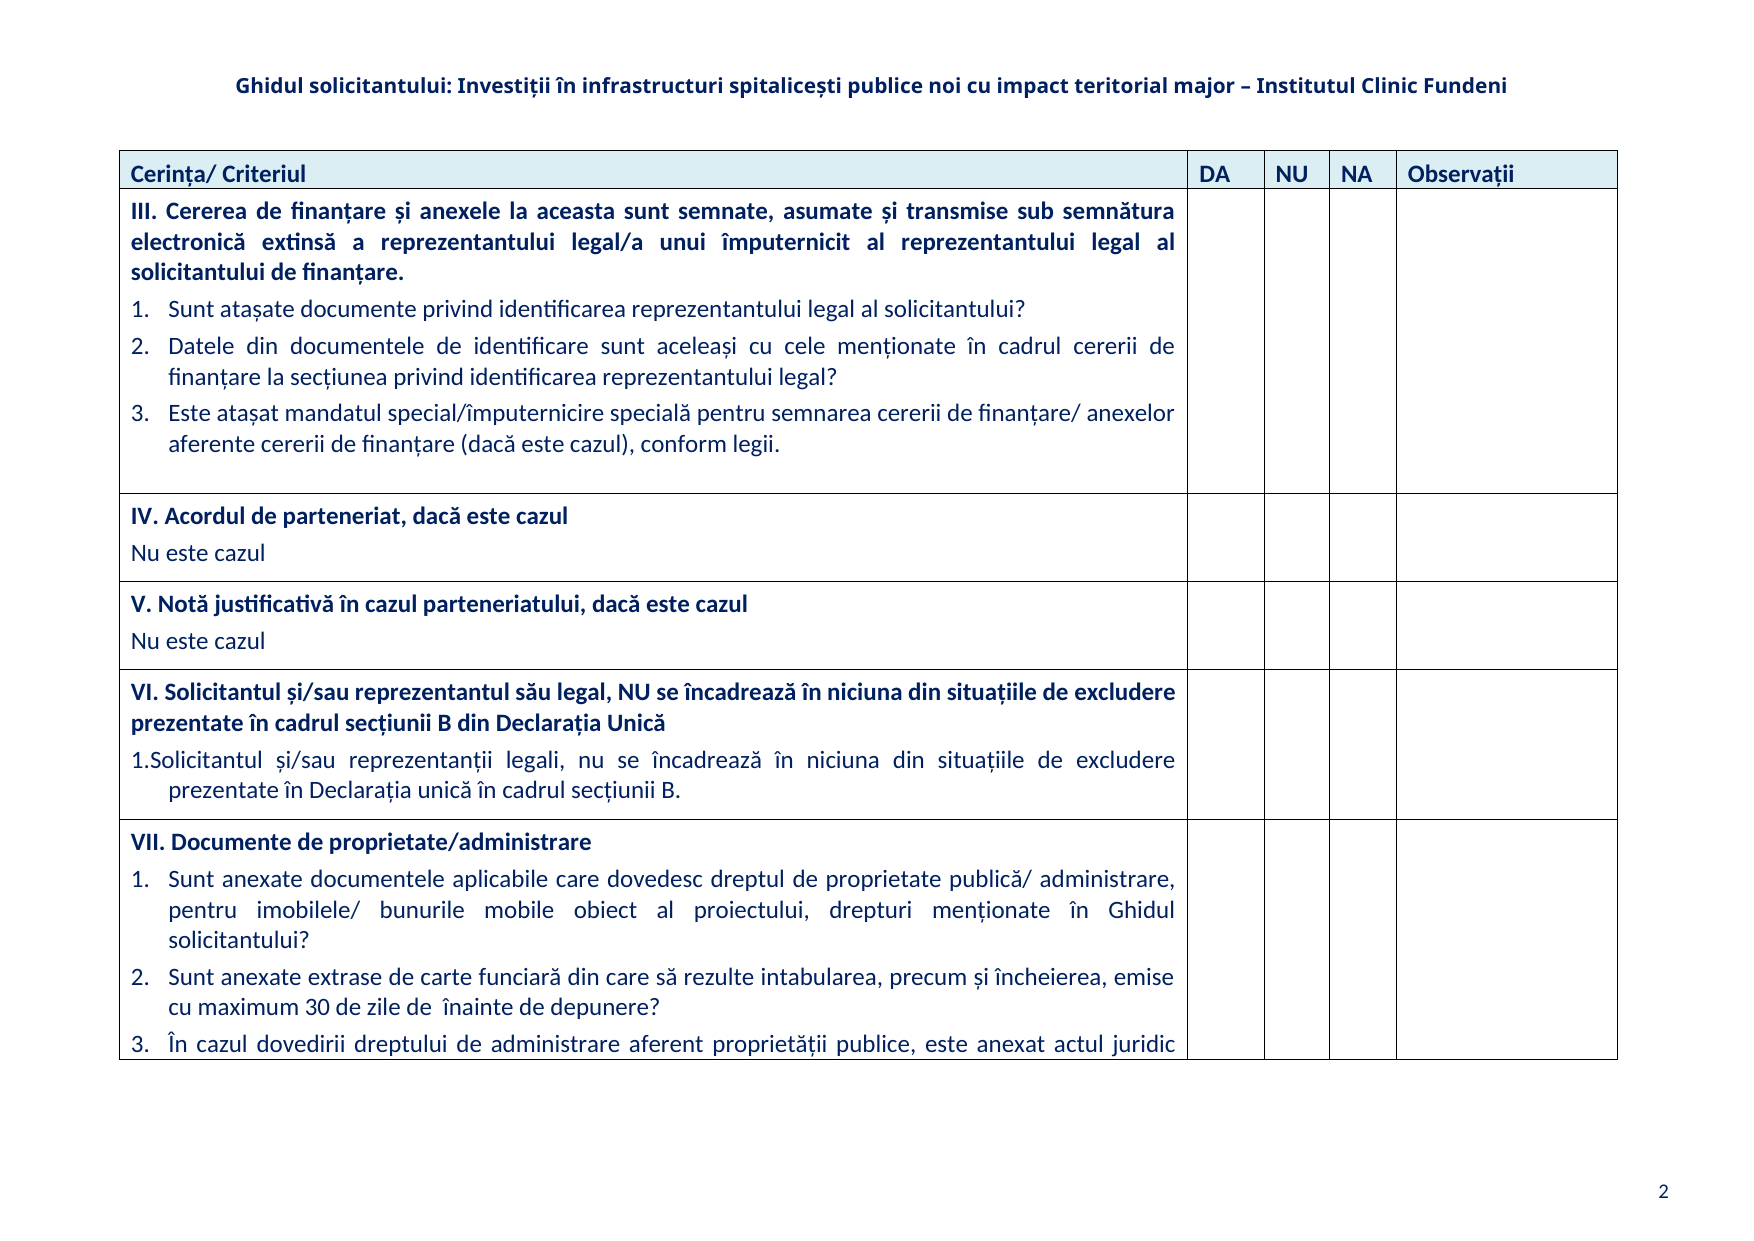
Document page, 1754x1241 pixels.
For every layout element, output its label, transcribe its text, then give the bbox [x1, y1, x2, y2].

table_cell [1265, 670, 1329, 819]
table_cell [1265, 582, 1329, 669]
table_cell [1330, 494, 1396, 581]
table_cell [1188, 582, 1264, 669]
table_cell [1330, 820, 1396, 1059]
table_cell [1397, 189, 1617, 493]
table_cell [1397, 820, 1617, 1059]
table_cell [1265, 494, 1329, 581]
table_header Observații [1397, 151, 1617, 188]
table_cell [1188, 670, 1264, 819]
table_header NU [1265, 151, 1329, 188]
table_cell [1330, 189, 1396, 493]
table_cell [1397, 670, 1617, 819]
table_cell [1265, 820, 1329, 1059]
table_cell [1330, 670, 1396, 819]
table_header DA [1188, 151, 1264, 188]
table_cell [1330, 582, 1396, 669]
table_cell [1188, 189, 1264, 493]
table_cell [1397, 494, 1617, 581]
table_cell IV. Acordul de parteneriat, dacă este cazul Nu este cazul [120, 494, 1187, 581]
table_cell V. Notă justificativă în cazul parteneriatului, dacă este cazul Nu este cazul [120, 582, 1187, 669]
table_header Cerința/ Criteriul [120, 151, 1187, 188]
table_cell VI. Solicitantul și/sau reprezentantul său legal, NU se încadrează în niciuna din situațiile de excludere prezentate în cadrul secțiunii B din Declarația Unică Solicitantul și/sau reprezentanții legali, nu se încadrează în niciuna din situațiile de excludere prezentate în Declarația unică în cadrul secțiunii B. [120, 670, 1187, 819]
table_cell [120, 820, 1187, 1059]
table_cell III. Cererea de finanțare și anexele la aceasta sunt semnate, asumate și transmise sub semnătura electronică extinsă a reprezentantului legal/a unui împuternicit al reprezentantului legal al solicitantului de finanțare. Sunt atașate documente privind identificarea reprezentantului legal al solicitantului? Datele din documentele de identificare sunt aceleași cu cele menționate în cadrul cererii de finanțare la secțiunea privind identificarea reprezentantului legal? Este atașat mandatul special/împuternicire specială pentru semnarea cererii de finanțare/ anexelor aferente cererii de finanțare (dacă este cazul), conform legii. [120, 189, 1187, 493]
table_cell [1397, 582, 1617, 669]
table_cell [1188, 494, 1264, 581]
table_cell [1188, 820, 1264, 1059]
table_cell [1265, 189, 1329, 493]
table_header NA [1330, 151, 1396, 188]
